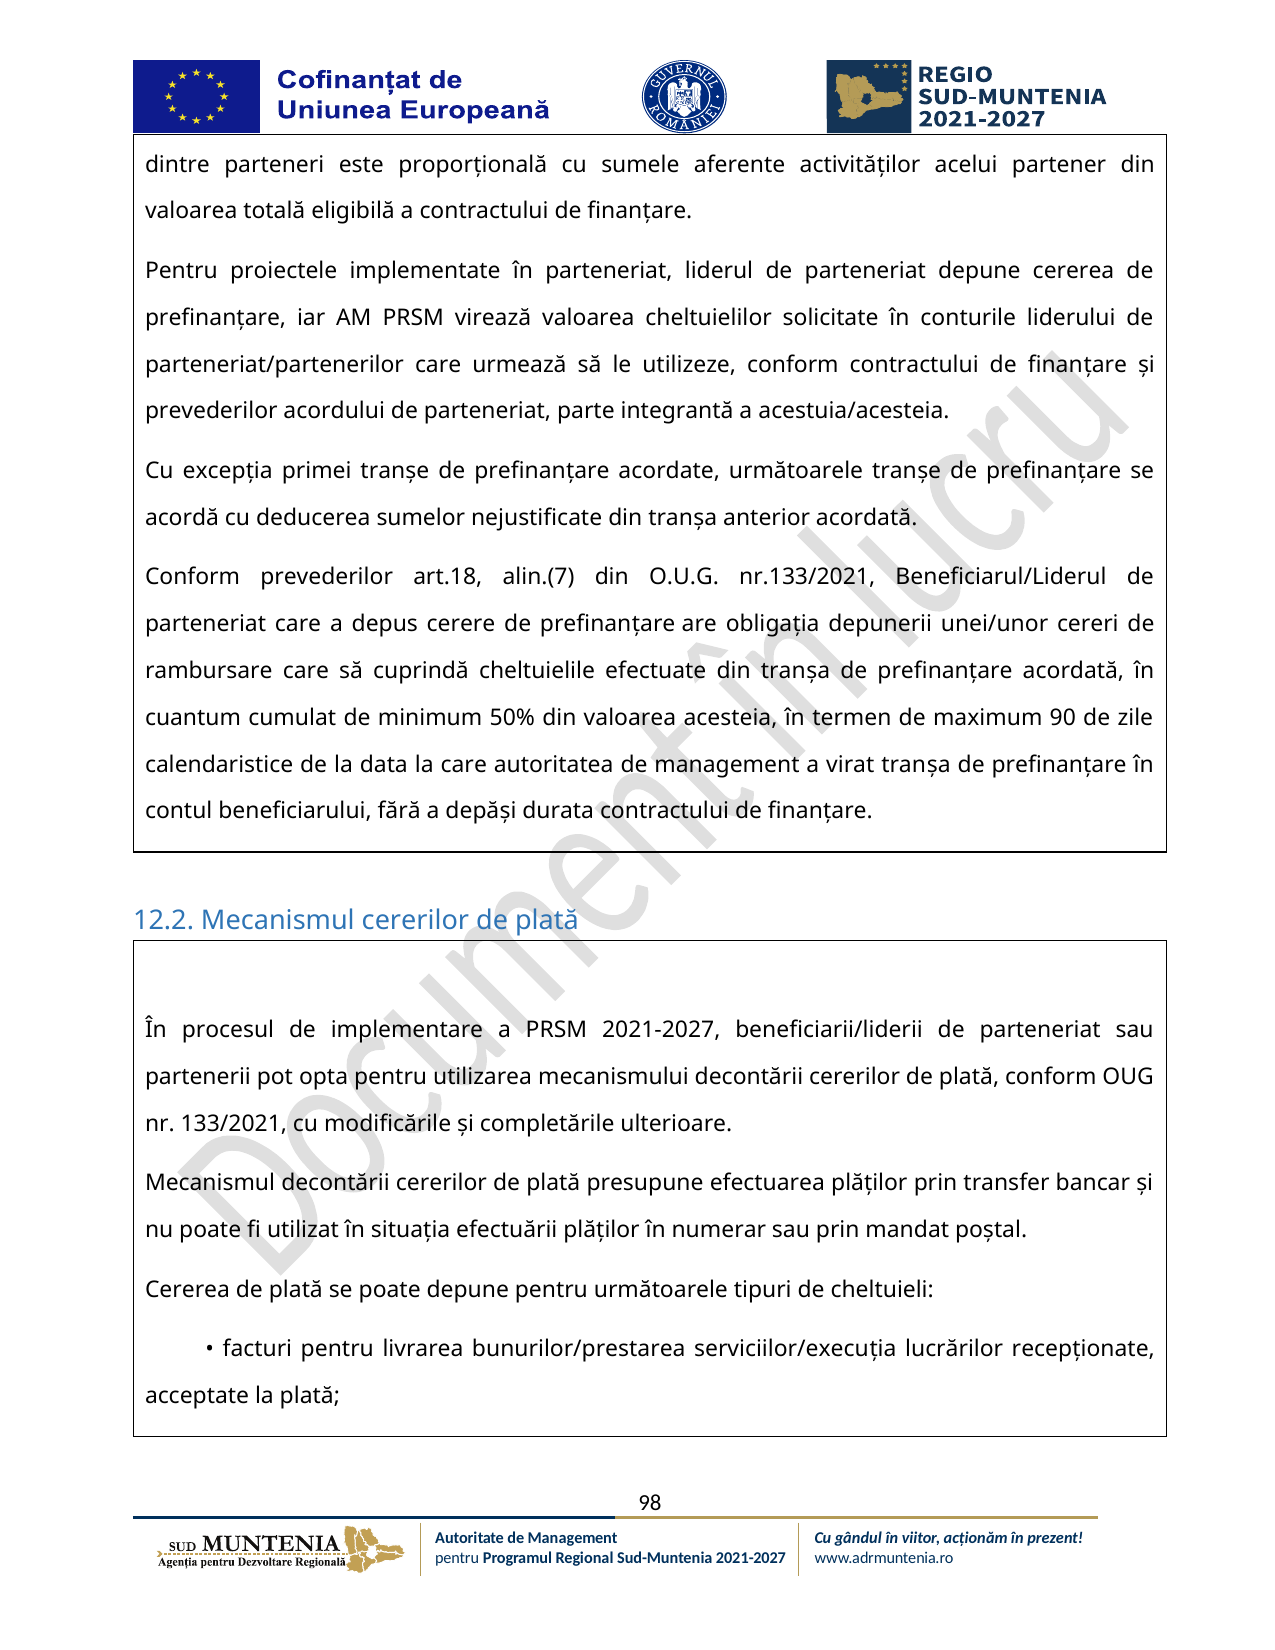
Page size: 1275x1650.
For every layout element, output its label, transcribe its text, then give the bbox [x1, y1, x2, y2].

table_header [134, 135, 1166, 851]
subtitle 12.2. Mecanismul cererilor de plată [133, 901, 1167, 937]
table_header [134, 941, 1166, 1436]
